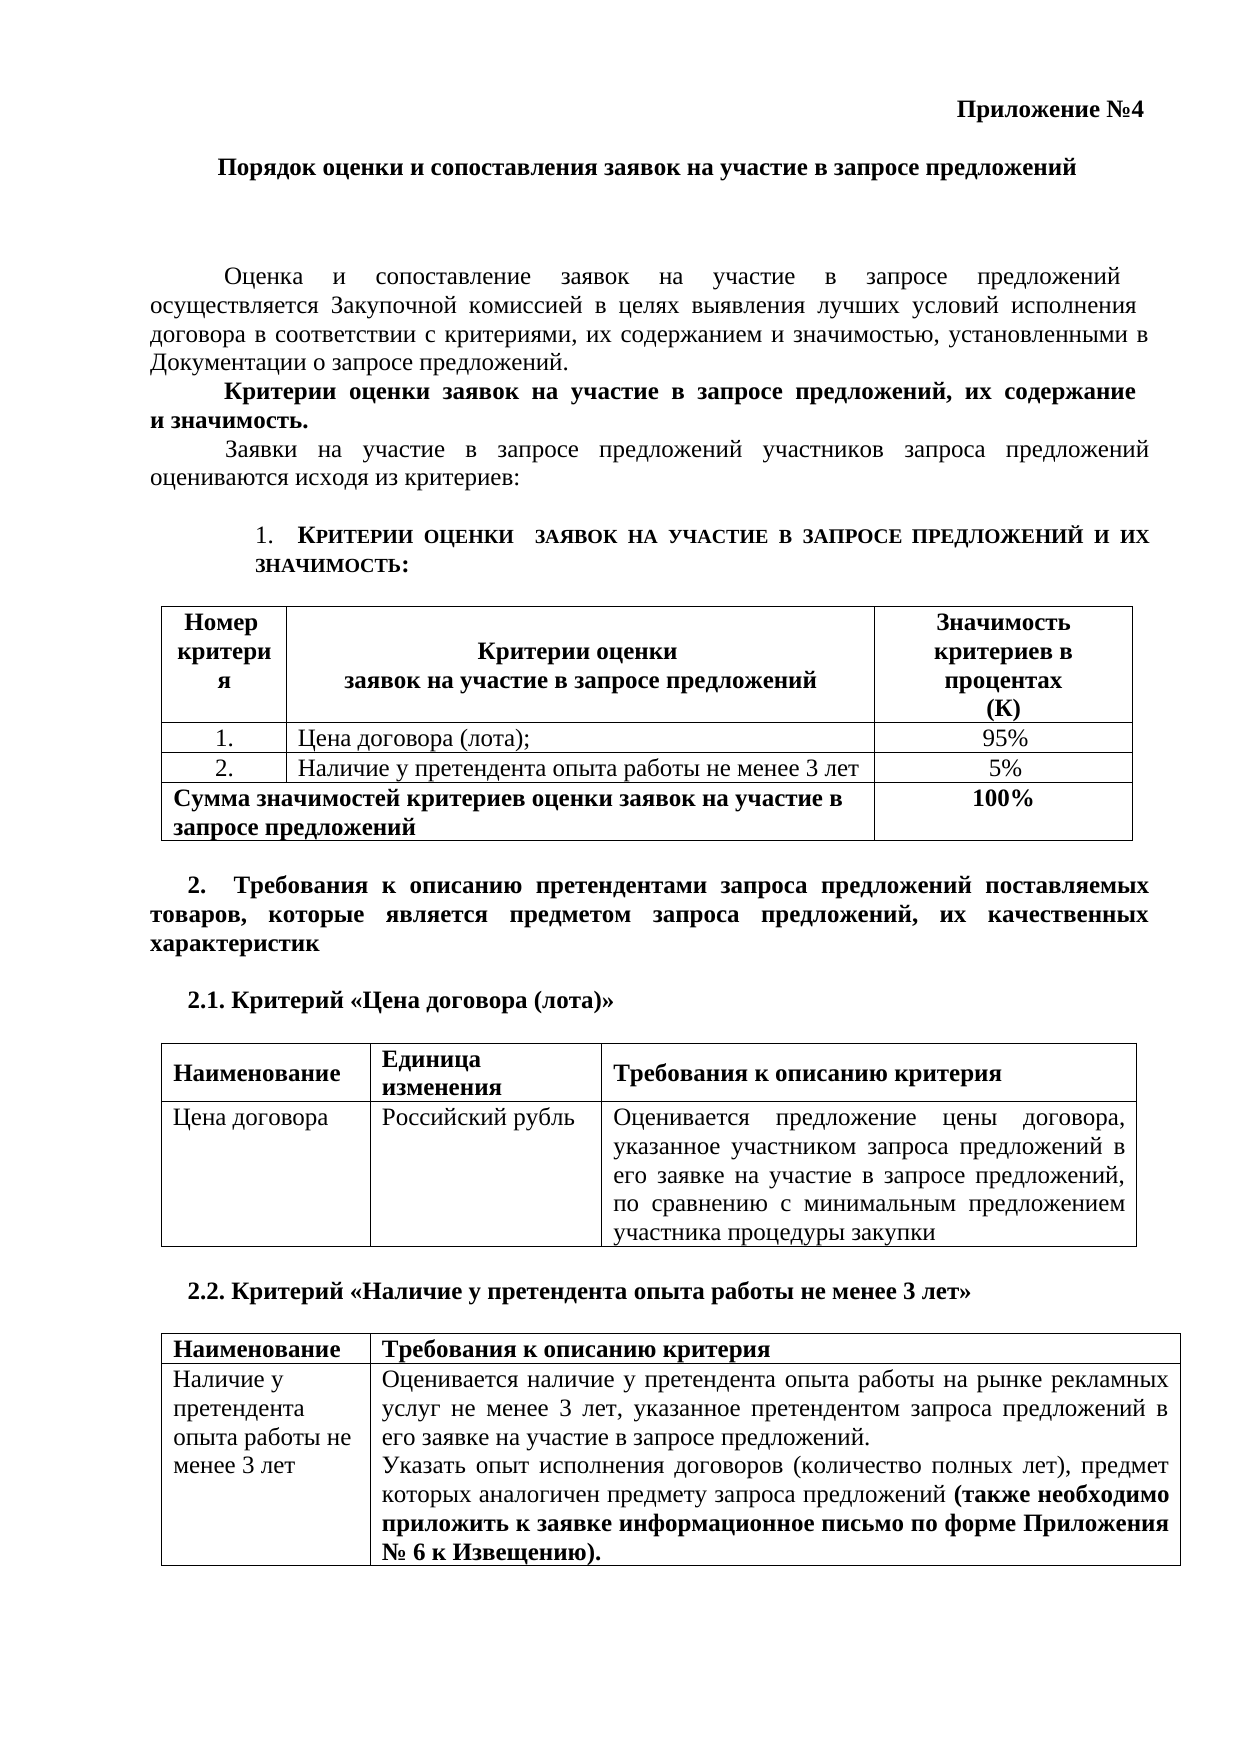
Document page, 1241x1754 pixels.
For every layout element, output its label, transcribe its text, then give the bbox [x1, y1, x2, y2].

table_header Наименование [162, 1334, 370, 1363]
table_cell 100% [875, 783, 1132, 840]
table_cell 2. [162, 753, 286, 782]
table_header Наименование [162, 1044, 370, 1101]
text 2. Требования к описанию претендентами запроса предложений поставляемых товаров, которые является предметом запроса предложений, их качественных характеристик [150, 870, 1150, 956]
table_header Значимость критериев в процентах (К) [875, 607, 1132, 722]
table_cell 95% [875, 723, 1132, 752]
table_cell Российский рубль [371, 1102, 601, 1246]
text Приложение №4 [150, 94, 1144, 123]
table_cell Сумма значимостей критериев оценки заявок на участие в запросе предложений [162, 783, 874, 840]
table_cell 5% [875, 753, 1132, 782]
subtitle Заявки на участие в запросе предложений участников запроса предложений оцениваются исходя из критериев: [150, 434, 1150, 491]
table_header Требования к описанию критерия [371, 1334, 1180, 1363]
text 2.2. Критерий «Наличие у претендента опыта работы не менее 3 лет» [187, 1276, 1150, 1304]
table_cell Оценивается предложение цены договора, указанное участником запроса предложений в его заявке на участие в запросе предложений, по сравнению с минимальным предложением участника процедуры закупки [602, 1102, 1136, 1246]
table_header Критерии оценки заявок на участие в запросе предложений [287, 607, 874, 722]
table_cell Цена договора [162, 1102, 370, 1246]
text 2.1. Критерий «Цена договора (лота)» [187, 985, 1150, 1014]
text Оценка и сопоставление заявок на участие в запросе предложений осуществляется Закупочной комиссией в целях выявления лучших условий исполнения договора в соответствии с критериями, их содержанием и значимостью, установленными в Документации о запросе предложений. [150, 261, 1150, 376]
table_cell 1. [162, 723, 286, 752]
list Критерии оценки заявок на участие в ЗАПРОСЕ ПРЕДЛОЖЕНИЙ и их значимость: [255, 520, 1150, 577]
table_cell Наличие у претендента опыта работы не менее 3 лет [162, 1364, 370, 1565]
table_cell Оценивается наличие у претендента опыта работы на рынке рекламных услуг не менее 3 лет, указанное претендентом запроса предложений в его заявке на участие в запросе предложений. Указать опыт исполнения договоров (количество полных лет), предмет которых аналогичен предмету запроса предложений (также необходимо приложить к заявке информационное письмо по форме Приложения № 6 к Извещению). [371, 1364, 1180, 1565]
table_header Требования к описанию критерия [602, 1044, 1136, 1101]
table_header Единица изменения [371, 1044, 601, 1101]
table_cell Наличие у претендента опыта работы не менее 3 лет [287, 753, 874, 782]
table_header Номер критерия [162, 607, 286, 722]
text Критерии оценки заявок на участие в запросе предложений, их содержание и значимость. [150, 376, 1150, 434]
text Порядок оценки и сопоставления заявок на участие в запросе предложений [150, 152, 1144, 181]
table_cell Цена договора (лота); [287, 723, 874, 752]
